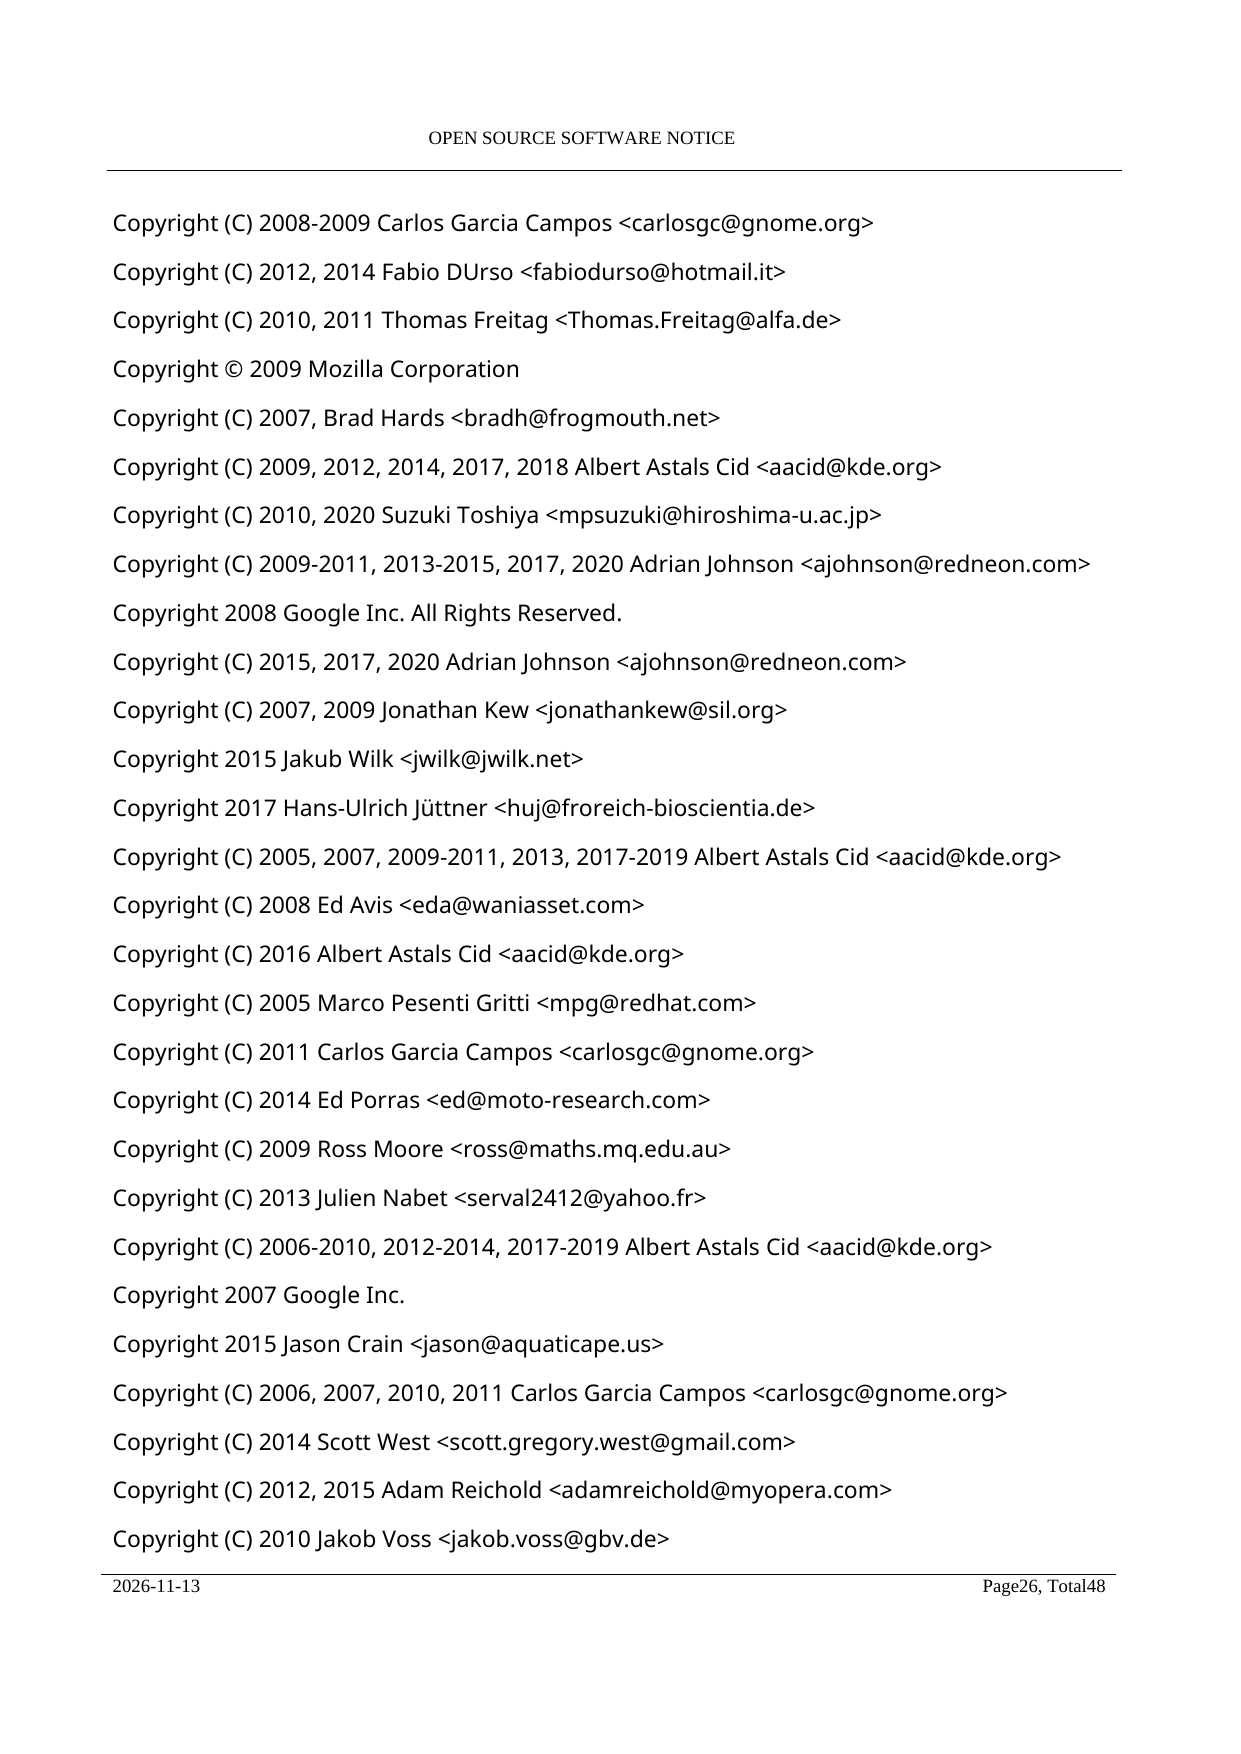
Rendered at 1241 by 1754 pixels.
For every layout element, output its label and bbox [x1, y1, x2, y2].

text [112, 206, 1128, 1555]
